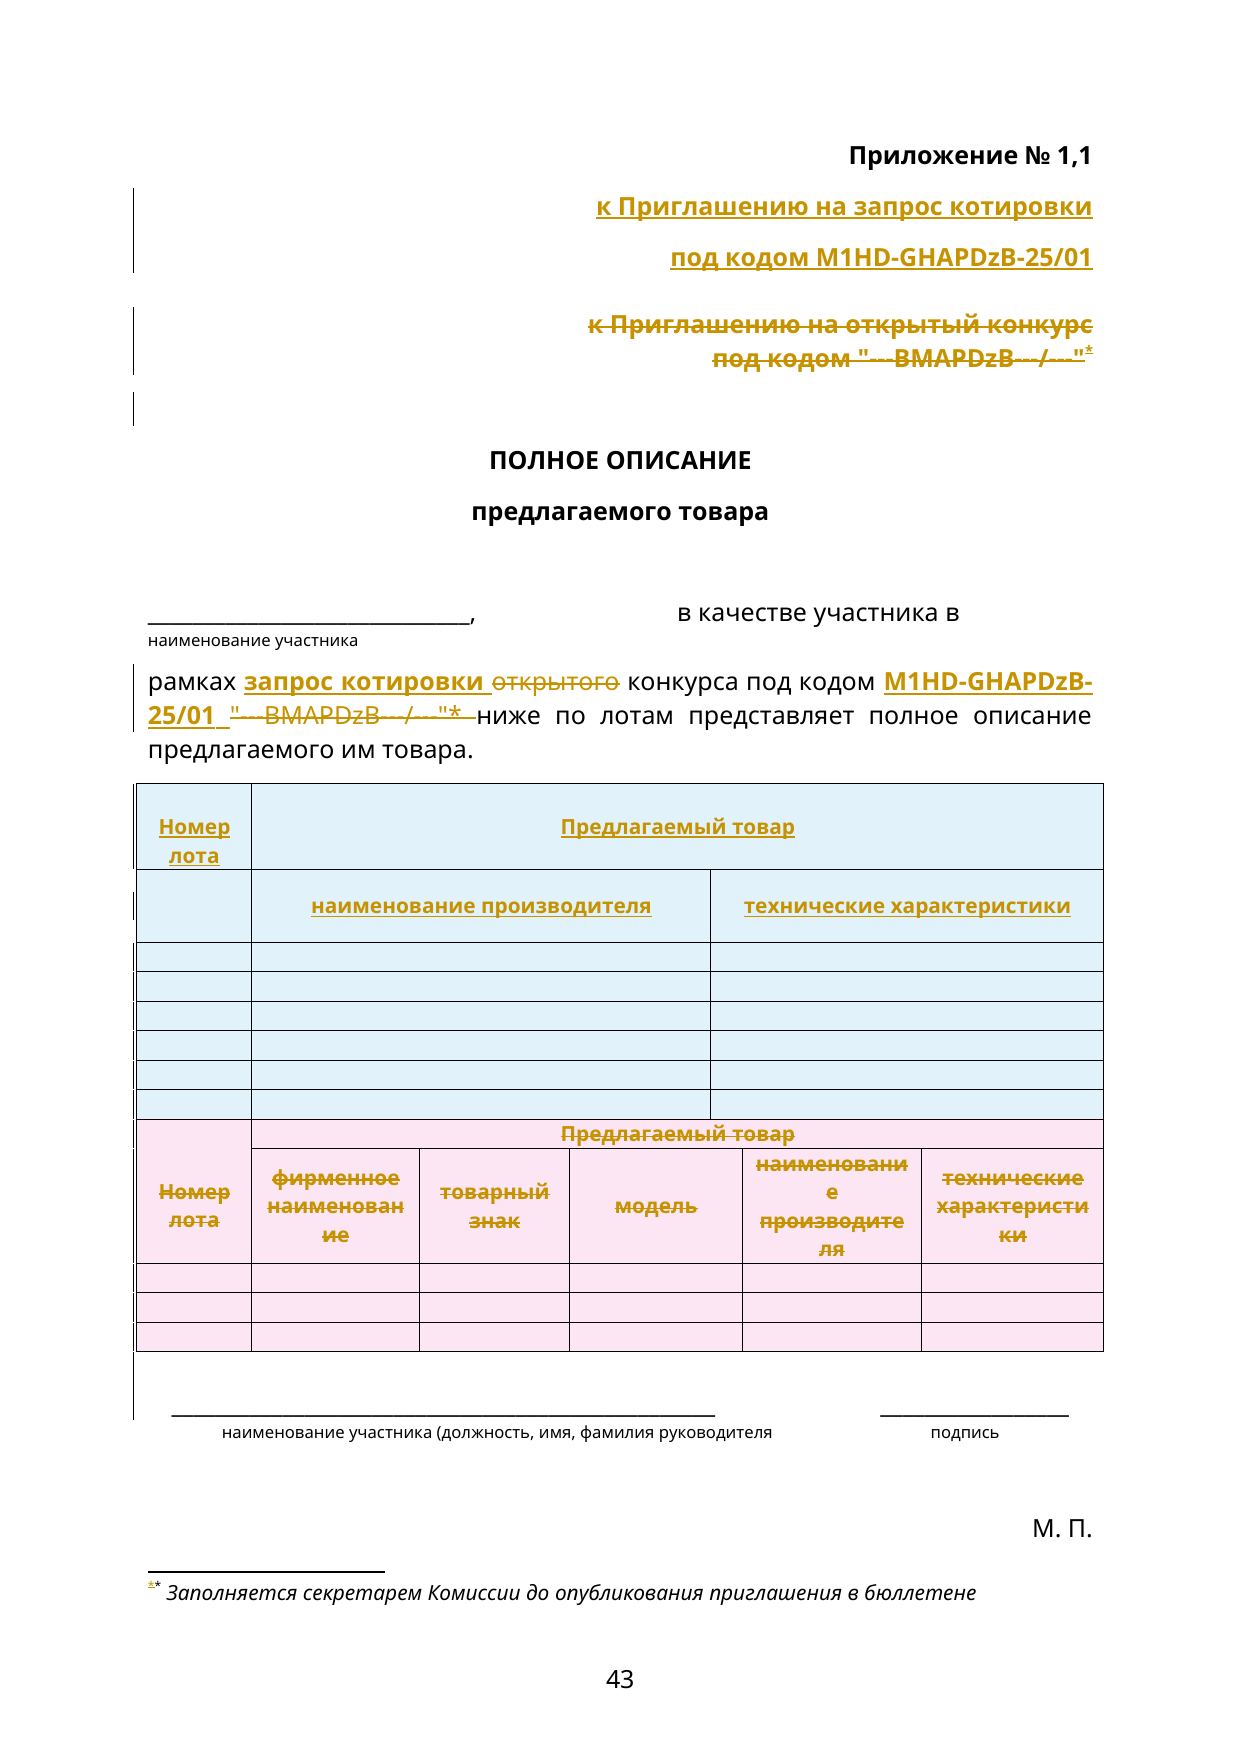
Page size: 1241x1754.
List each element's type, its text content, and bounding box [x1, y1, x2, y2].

text _________________________________________________ _________________ [148, 1386, 1092, 1420]
subtitle Приложение № 1,1 [148, 137, 1092, 172]
text наименование участника [148, 629, 1092, 651]
text наименование участника (должность, имя, фамилия руководителя подпись [222, 1420, 1092, 1443]
text рамках конкурса под кодом ниже по лотам представляет полное описание предлагаемого им товара. [148, 664, 1092, 766]
text М. П. [148, 1511, 1092, 1544]
subtitle ПОЛНОЕ ОПИСАНИЕ [207, 442, 1034, 477]
subtitle предлагаемого товара [207, 493, 1034, 527]
text _____________________________, в качестве участника в [148, 595, 1092, 629]
